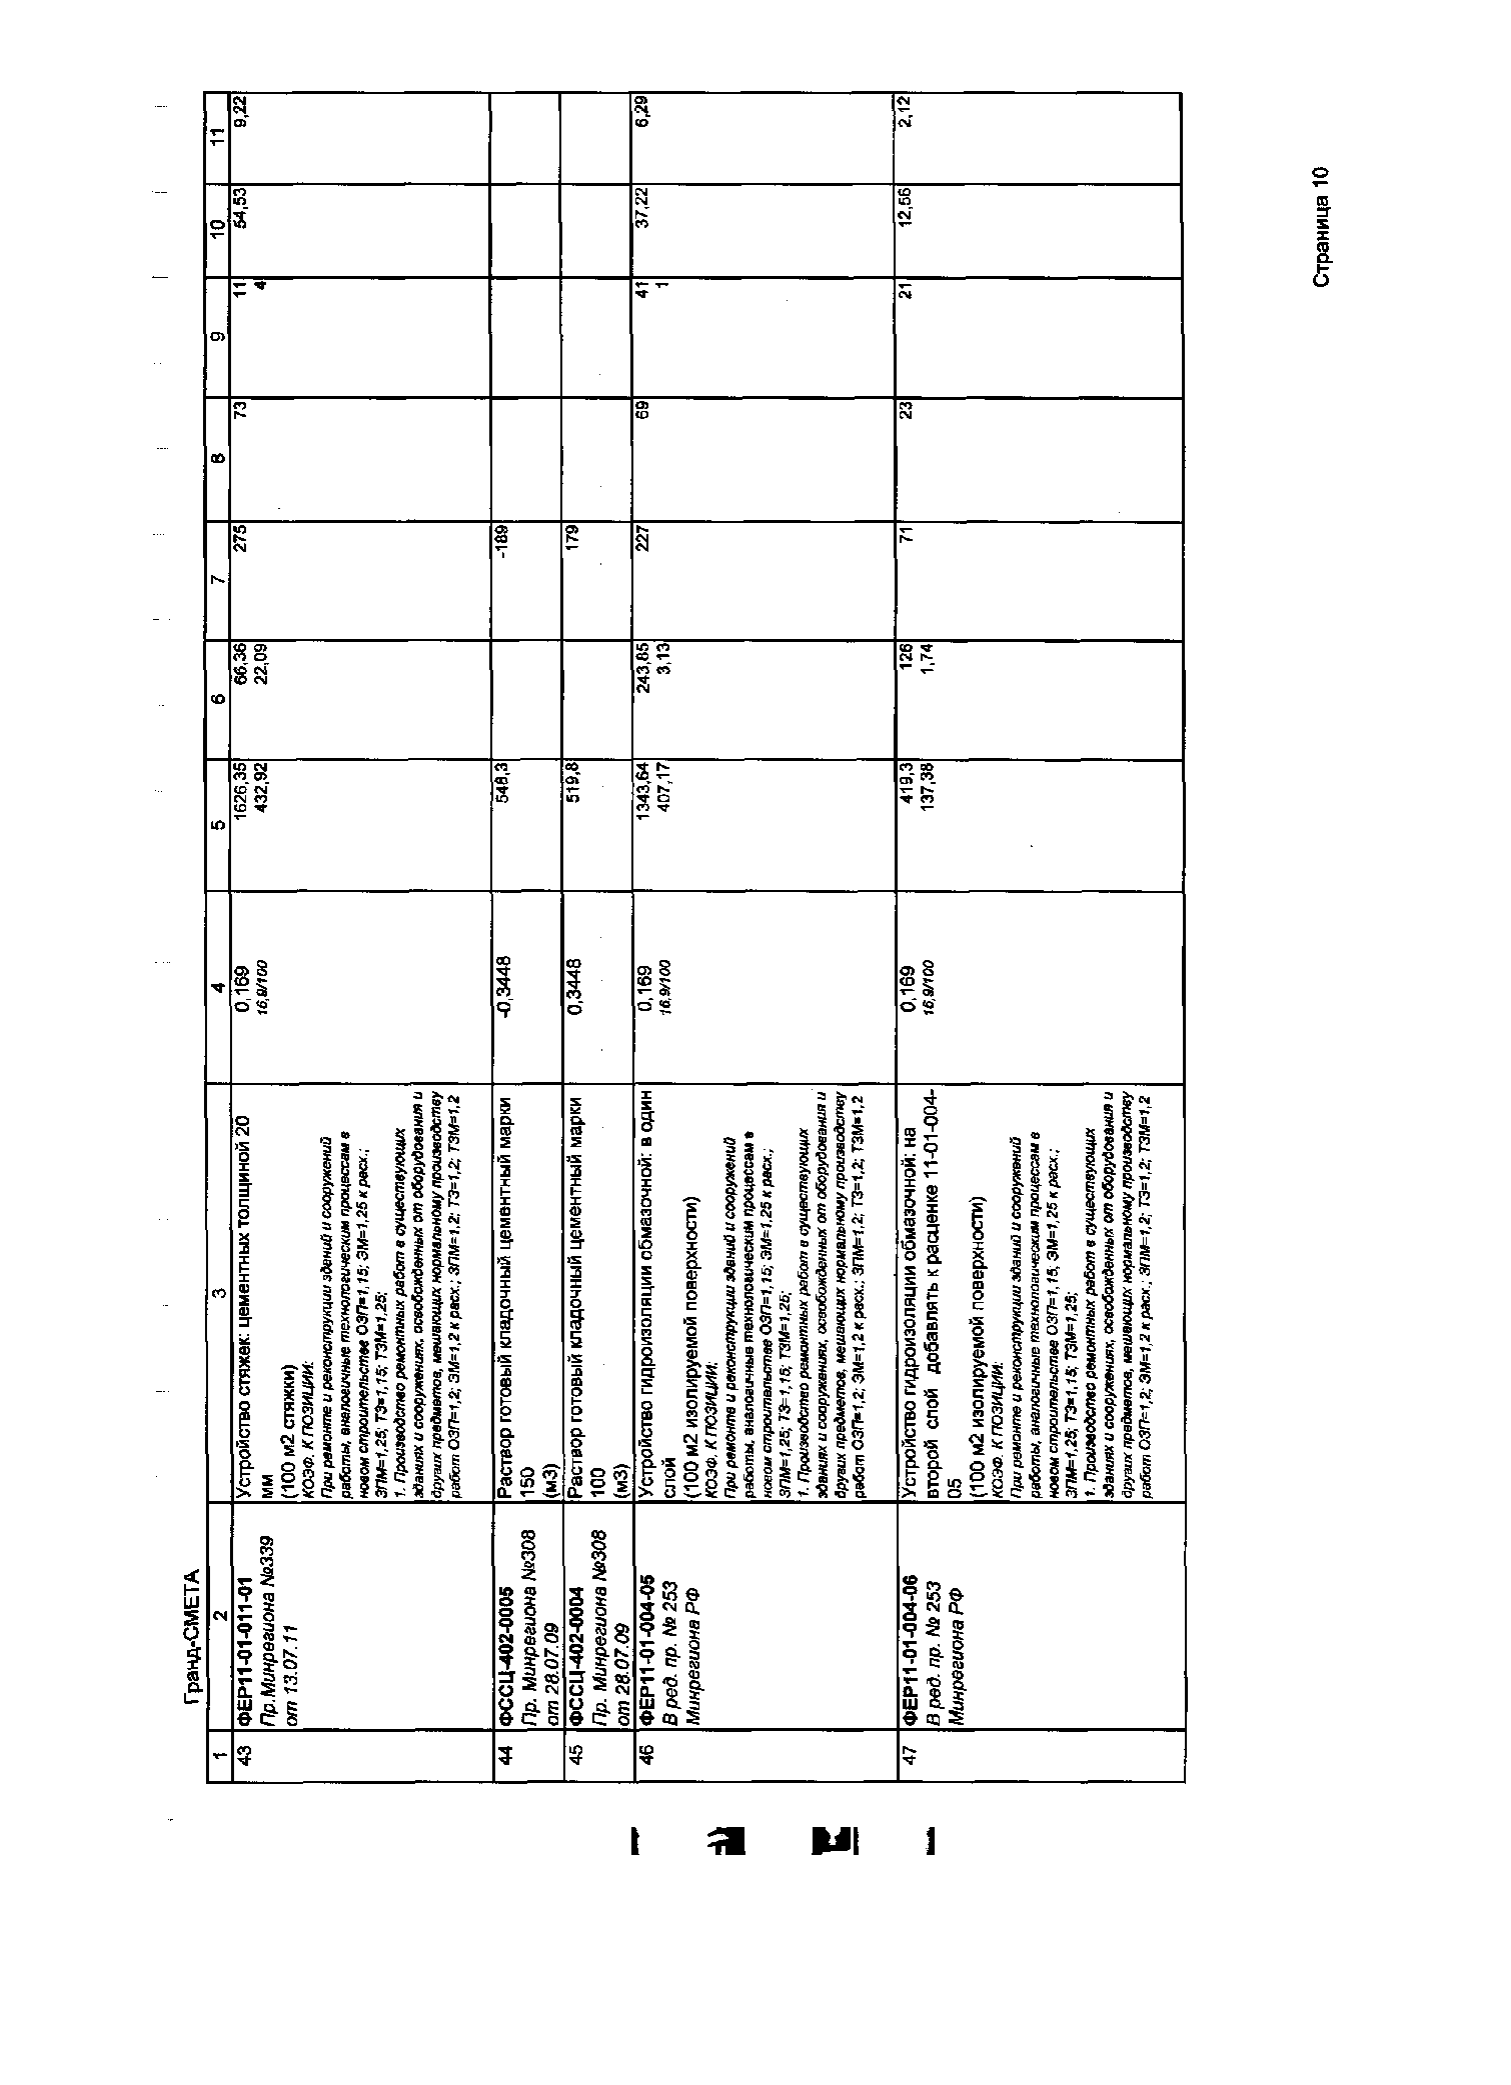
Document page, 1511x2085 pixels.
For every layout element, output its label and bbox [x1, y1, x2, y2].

picture [150, 70, 1361, 1855]
